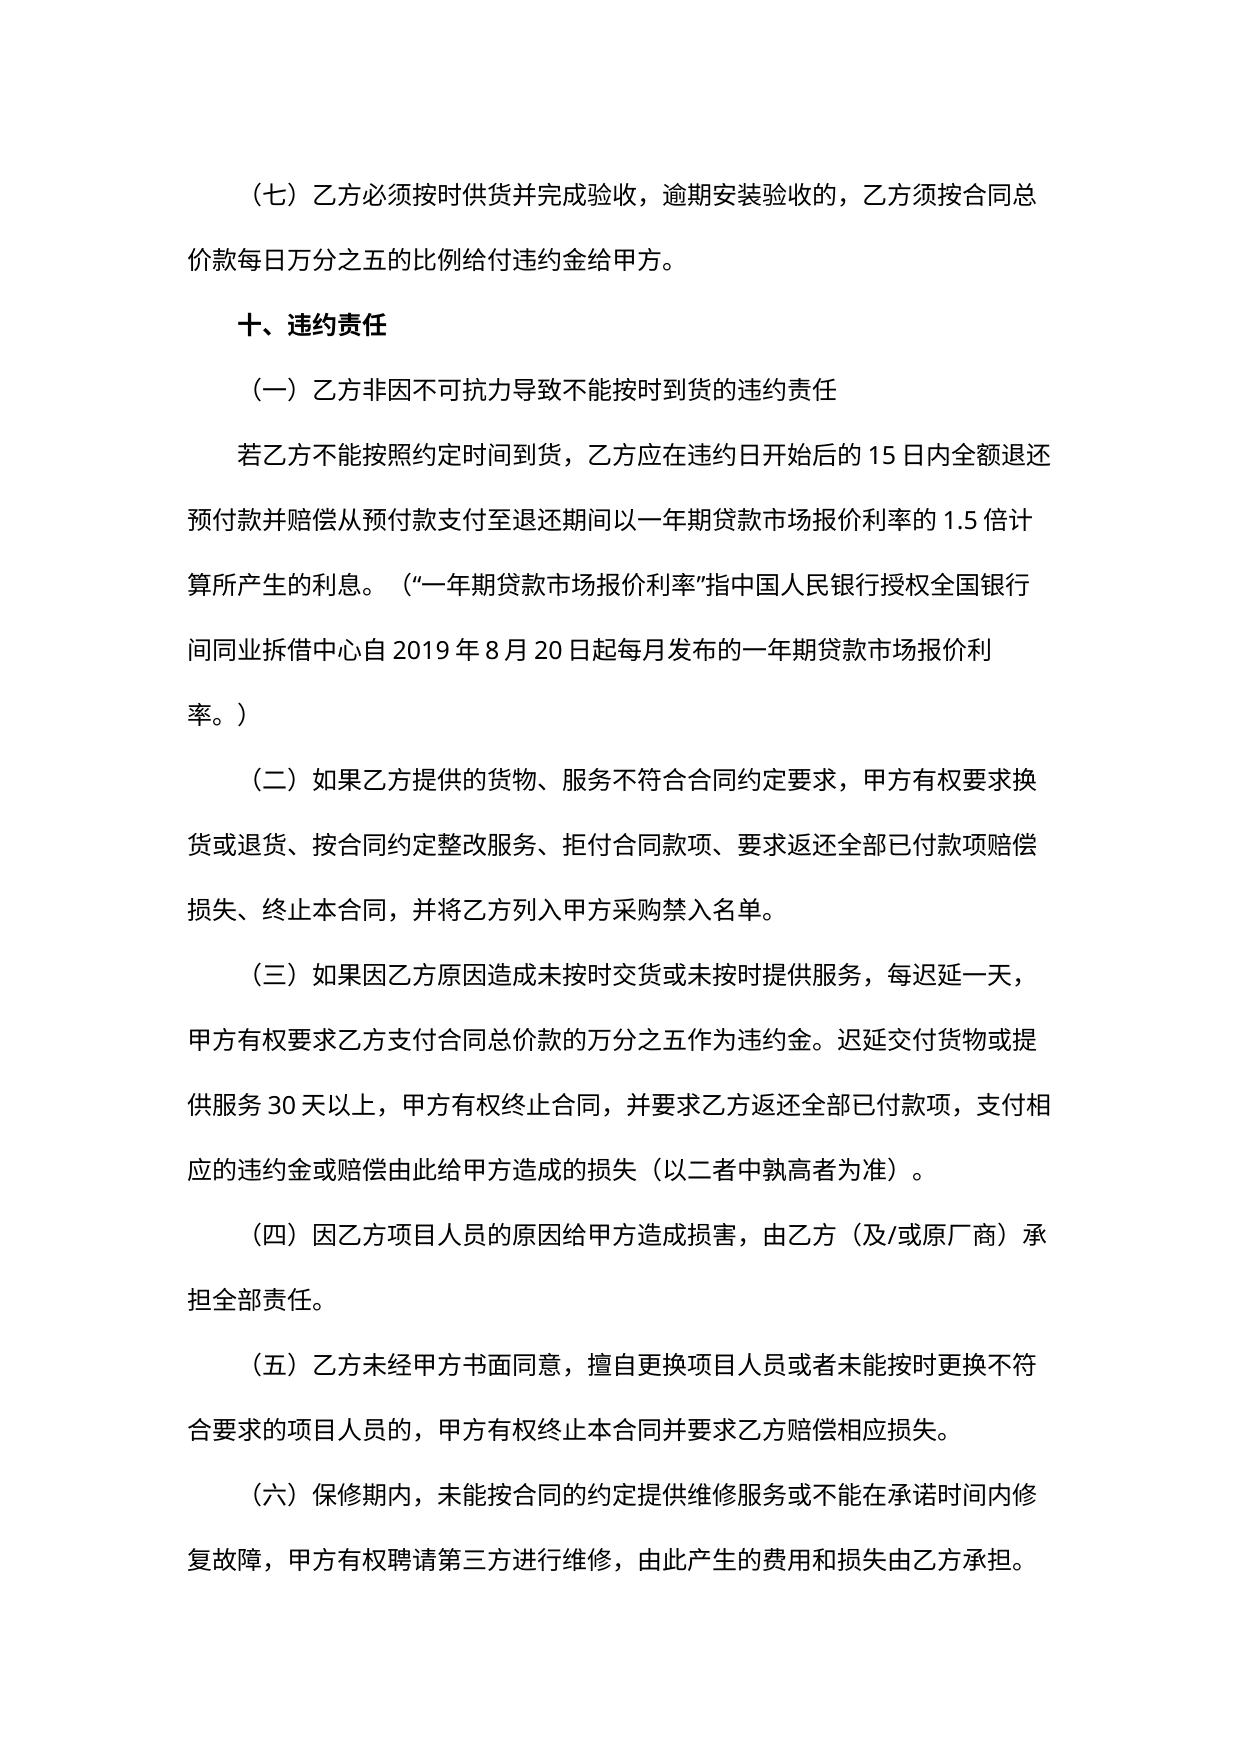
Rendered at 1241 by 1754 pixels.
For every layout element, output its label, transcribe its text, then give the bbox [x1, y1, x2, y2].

text （二）如果乙方提供的货物、服务不符合合同约定要求，甲方有权要求换货或退货、按合同约定整改服务、拒付合同款项、要求返还全部已付款项赔偿损失、终止本合同，并将乙方列入甲方采购禁入名单。 [187, 747, 1053, 942]
text 十、违约责任 [187, 292, 1053, 357]
text （三）如果因乙方原因造成未按时交货或未按时提供服务，每迟延一天，甲方有权要求乙方支付合同总价款的万分之五作为违约金。迟延交付货物或提供服务30天以上，甲方有权终止合同，并要求乙方返还全部已付款项，支付相应的违约金或赔偿由此给甲方造成的损失（以二者中孰高者为准）。 [187, 942, 1053, 1202]
text （四）因乙方项目人员的原因给甲方造成损害，由乙方（及/或原厂商）承担全部责任。 [187, 1202, 1053, 1332]
text （六）保修期内，未能按合同的约定提供维修服务或不能在承诺时间内修复故障，甲方有权聘请第三方进行维修，由此产生的费用和损失由乙方承担。 [187, 1462, 1053, 1592]
text （七）乙方必须按时供货并完成验收，逾期安装验收的，乙方须按合同总价款每日万分之五的比例给付违约金给甲方。 [187, 162, 1053, 292]
text （五）乙方未经甲方书面同意，擅自更换项目人员或者未能按时更换不符合要求的项目人员的，甲方有权终止本合同并要求乙方赔偿相应损失。 [187, 1332, 1053, 1462]
text 若乙方不能按照约定时间到货，乙方应在违约日开始后的15日内全额退还预付款并赔偿从预付款支付至退还期间以一年期贷款市场报价利率的1.5倍计算所产生的利息。（“一年期贷款市场报价利率”指中国人民银行授权全国银行间同业拆借中心自2019年8月20日起每月发布的一年期贷款市场报价利率。） [187, 422, 1053, 747]
text （一）乙方非因不可抗力导致不能按时到货的违约责任 [187, 357, 1053, 422]
